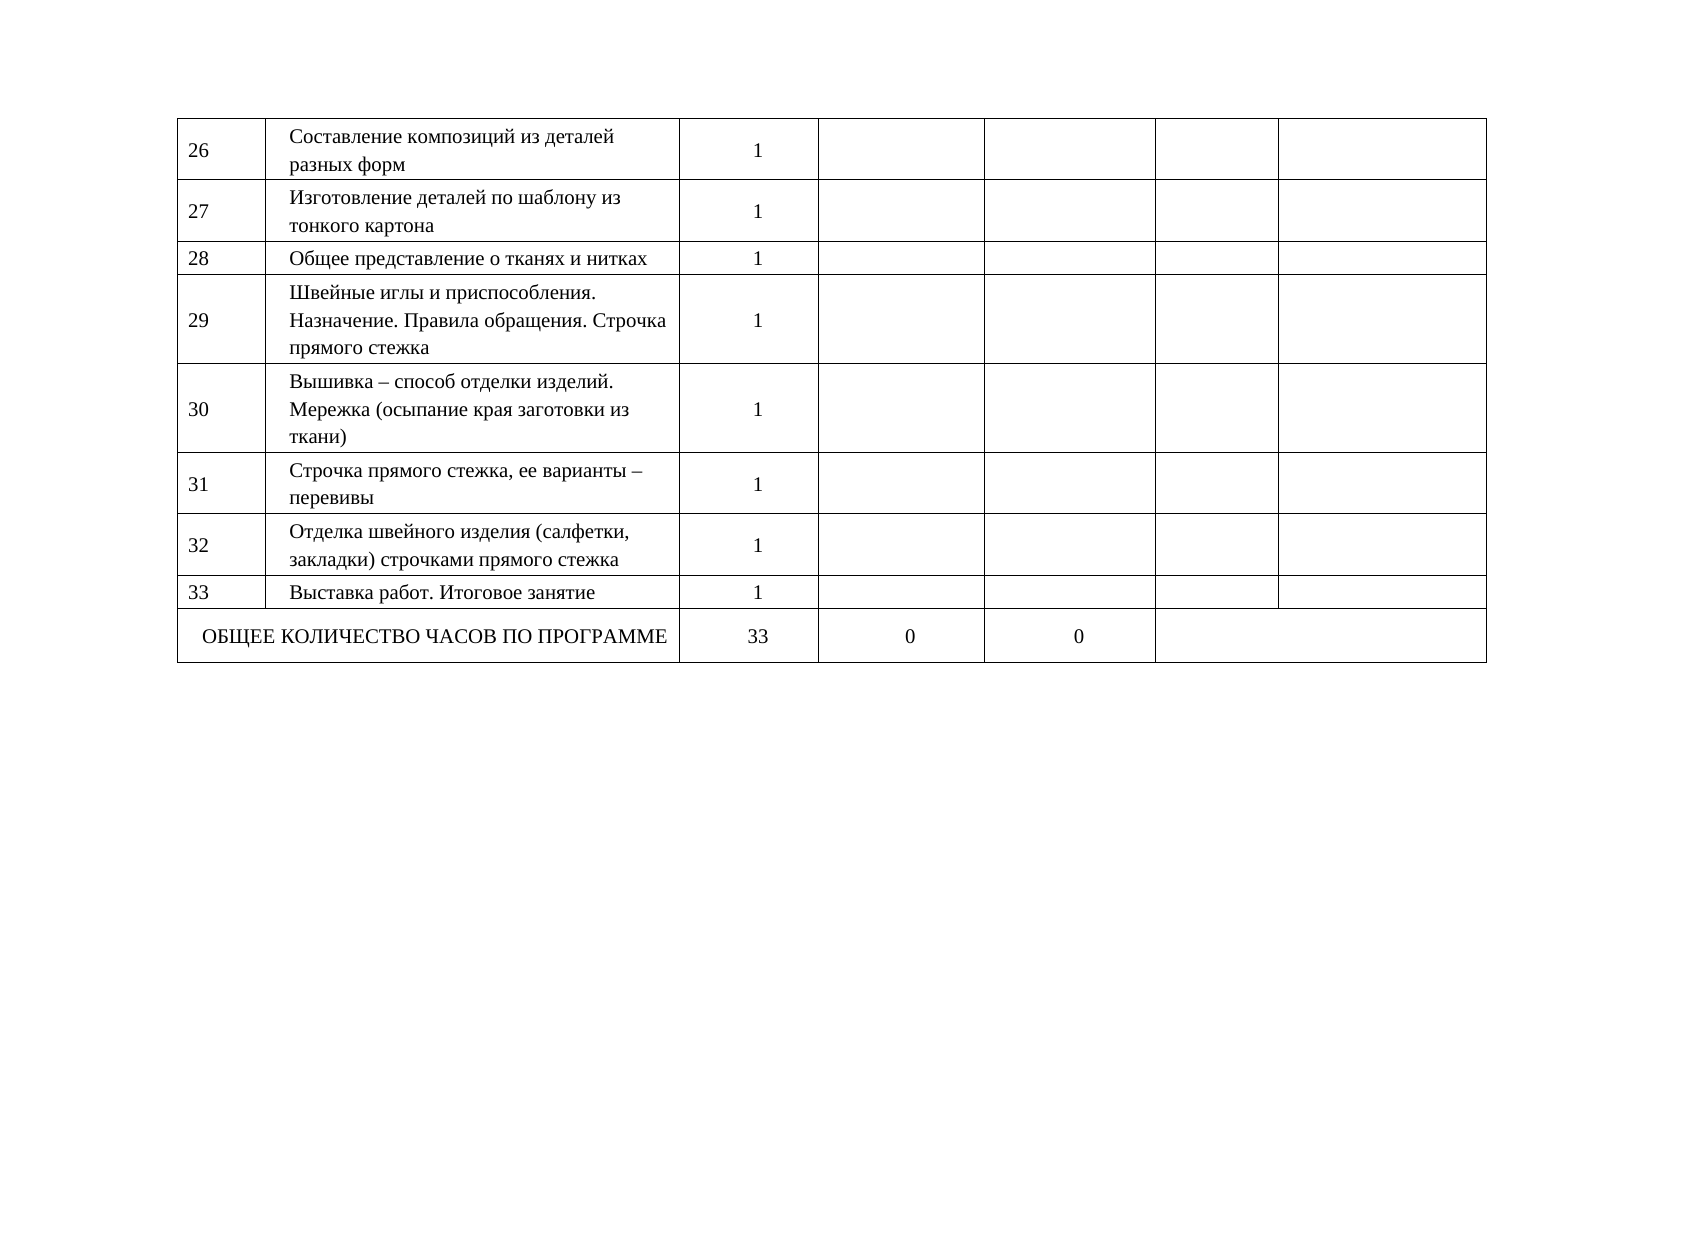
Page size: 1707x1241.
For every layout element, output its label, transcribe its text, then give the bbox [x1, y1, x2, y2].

table_cell [819, 364, 984, 452]
table_cell [1279, 453, 1486, 513]
table_cell 0 [985, 609, 1155, 662]
table_cell 33 [680, 609, 818, 662]
table_cell [1279, 514, 1486, 574]
table_cell [1156, 119, 1278, 179]
table_cell [819, 576, 984, 608]
table_cell [985, 180, 1155, 241]
table_cell 32 [178, 514, 265, 574]
table_cell [819, 119, 984, 179]
table_cell [1279, 119, 1486, 179]
table_cell [819, 275, 984, 363]
table_cell 31 [178, 453, 265, 513]
table_cell 28 [178, 242, 265, 274]
table_cell Общее представление о тканях и нитках [266, 242, 679, 274]
table_cell Строчка прямого стежка, ее варианты – перевивы [266, 453, 679, 513]
table_cell [1156, 275, 1278, 363]
table_cell 1 [680, 242, 818, 274]
table_cell [1156, 576, 1278, 608]
table_cell [985, 242, 1155, 274]
table_cell [1279, 242, 1486, 274]
table_cell 26 [178, 119, 265, 179]
table_cell [1156, 364, 1278, 452]
table_cell 0 [819, 609, 984, 662]
table_cell [819, 453, 984, 513]
table_cell 1 [680, 119, 818, 179]
table_cell Составление композиций из деталей разных форм [266, 119, 679, 179]
table_cell 30 [178, 364, 265, 452]
table_cell Швейные иглы и приспособления. Назначение. Правила обращения. Строчка прямого стежка [266, 275, 679, 363]
table_cell Изготовление деталей по шаблону из тонкого картона [266, 180, 679, 241]
table_cell [985, 275, 1155, 363]
table_cell [1279, 275, 1486, 363]
table_cell Вышивка – способ отделки изделий. Мережка (осыпание края заготовки из ткани) [266, 364, 679, 452]
table_cell [1156, 514, 1278, 574]
table_cell [1156, 180, 1278, 241]
table_cell 1 [680, 275, 818, 363]
table_cell [819, 180, 984, 241]
table_cell 1 [680, 514, 818, 574]
table_cell [1156, 453, 1278, 513]
table_cell [985, 576, 1155, 608]
table_cell [985, 364, 1155, 452]
table_cell Выставка работ. Итоговое занятие [266, 576, 679, 608]
table_cell Отделка швейного изделия (салфетки, закладки) строчками прямого стежка [266, 514, 679, 574]
table_cell [819, 242, 984, 274]
table_cell 1 [680, 453, 818, 513]
table_cell 1 [680, 364, 818, 452]
table_cell 1 [680, 576, 818, 608]
table_cell 27 [178, 180, 265, 241]
table_cell [1156, 242, 1278, 274]
table_cell 33 [178, 576, 265, 608]
table_cell [1279, 180, 1486, 241]
table_cell 29 [178, 275, 265, 363]
table_cell [985, 453, 1155, 513]
table_cell ОБЩЕЕ КОЛИЧЕСТВО ЧАСОВ ПО ПРОГРАММЕ [178, 609, 679, 662]
table_cell [1279, 576, 1486, 608]
table_cell [1156, 609, 1486, 662]
table_cell 1 [680, 180, 818, 241]
table_cell [985, 514, 1155, 574]
table_cell [985, 119, 1155, 179]
table_cell [819, 514, 984, 574]
table_cell [1279, 364, 1486, 452]
